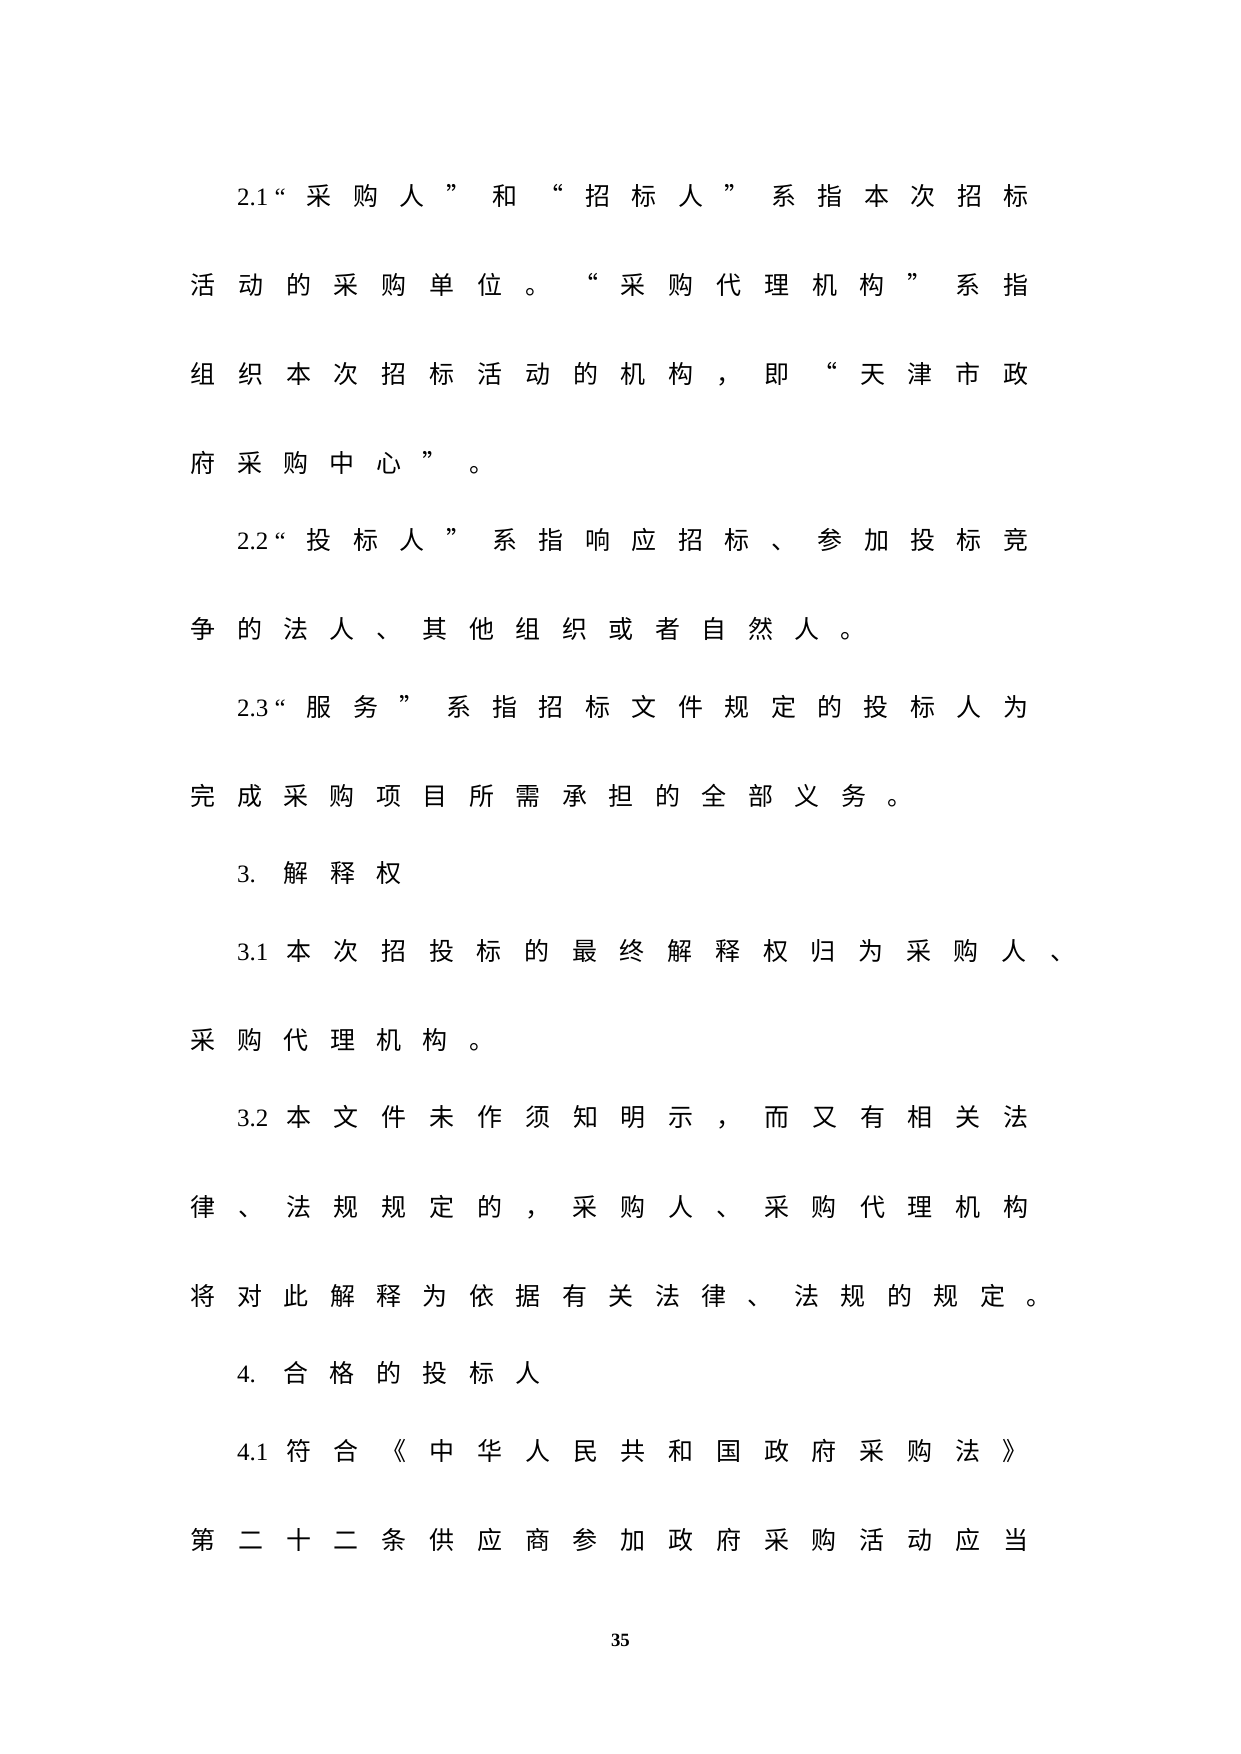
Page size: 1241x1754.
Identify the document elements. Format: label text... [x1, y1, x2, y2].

text 2.3 “服务”系指招标文件规定的投标人为完成采购项目所需承担的全部义务。 [190, 676, 1050, 824]
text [190, 1419, 1050, 1568]
text 4. 合格的投标人 [190, 1342, 1050, 1401]
text 3.1 本次招投标的最终解释权归为采购人、采购代理机构。 [190, 920, 1050, 1068]
text 2.1 “采购人”和“招标人”系指本次招标活动的采购单位。“采购代理机构”系指组织本次招标活动的机构，即“天津市政府采购中心”。 [190, 164, 1050, 491]
text 3.2 本文件未作须知明示，而又有相关法律、法规规定的，采购人、采购代理机构将对此解释为依据有关法律、法规的规定。 [190, 1086, 1050, 1324]
text 2.2 “投标人”系指响应招标、参加投标竞争的法人、其他组织或者自然人。 [190, 509, 1050, 658]
text 3. 解释权 [190, 842, 1050, 902]
